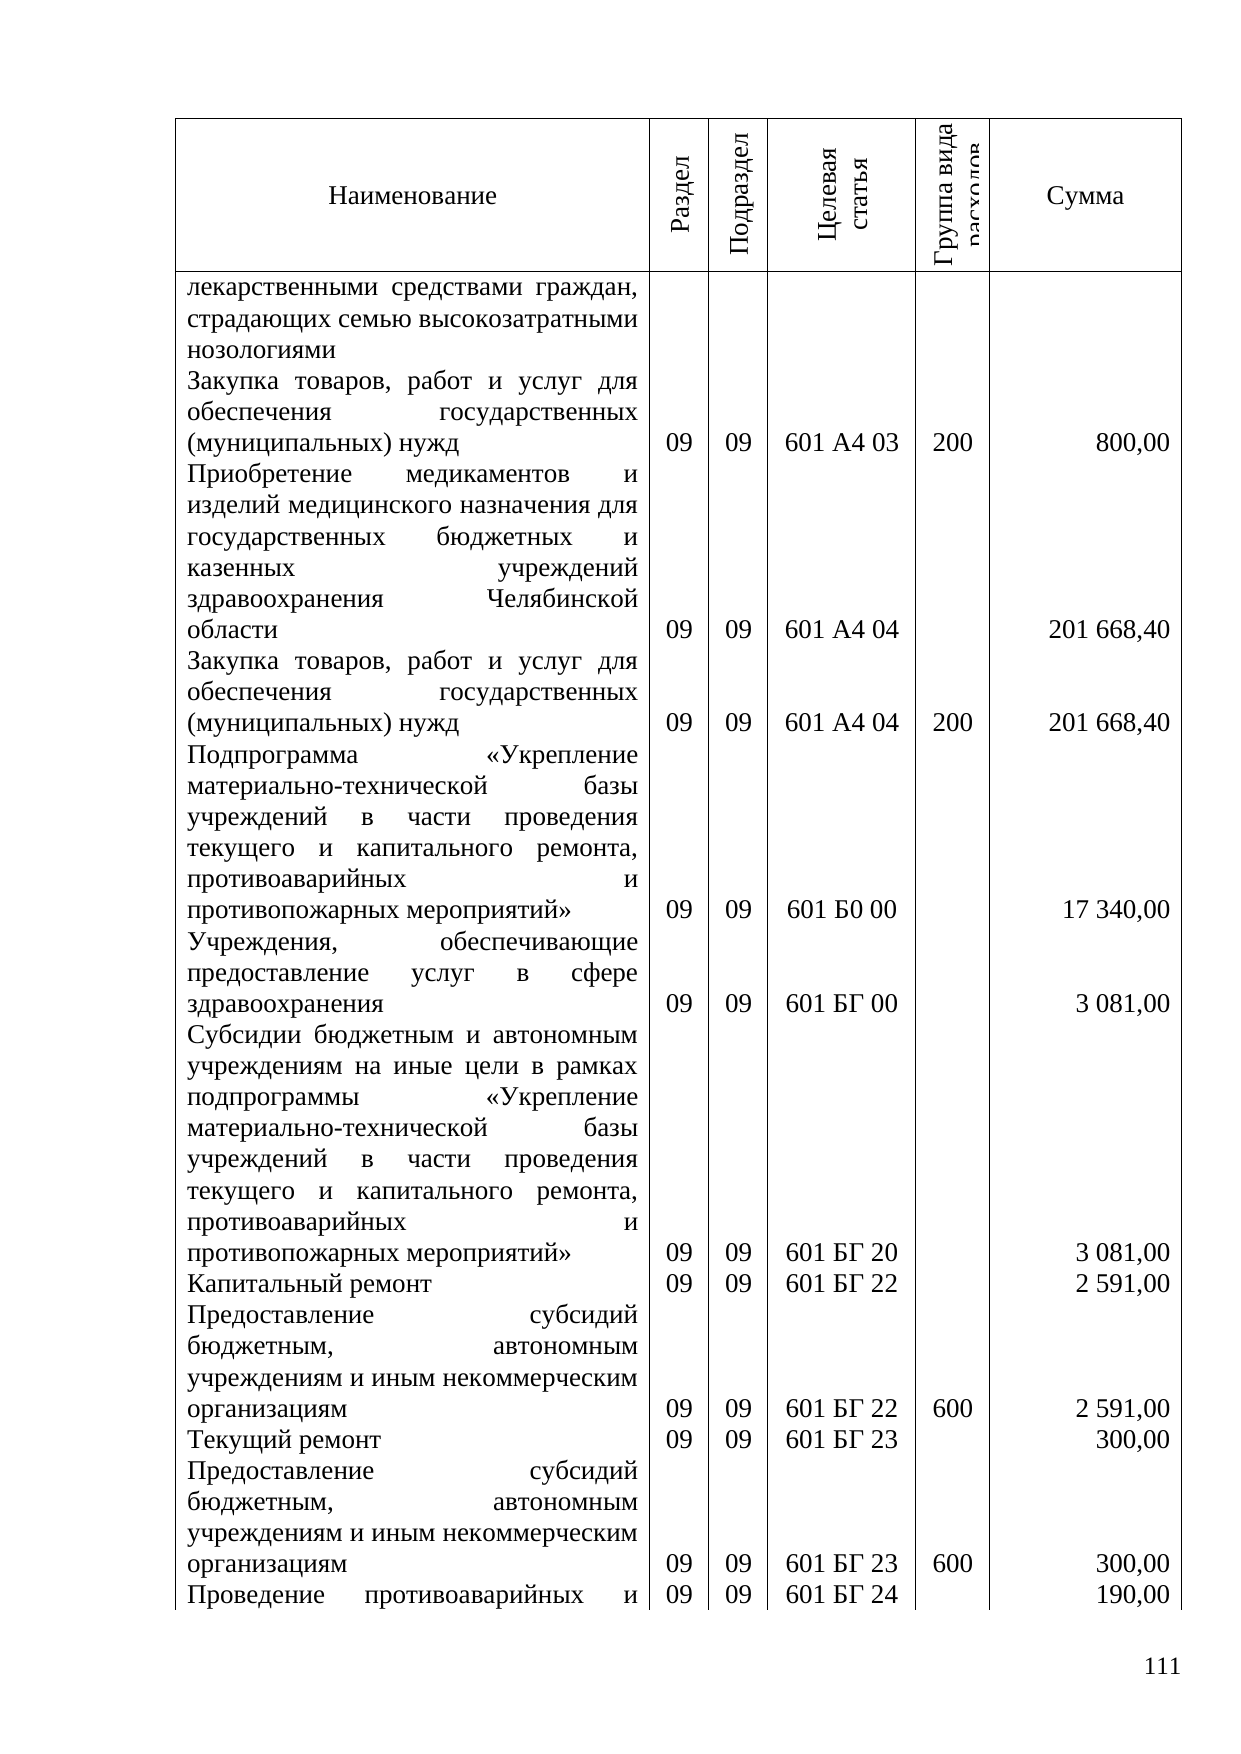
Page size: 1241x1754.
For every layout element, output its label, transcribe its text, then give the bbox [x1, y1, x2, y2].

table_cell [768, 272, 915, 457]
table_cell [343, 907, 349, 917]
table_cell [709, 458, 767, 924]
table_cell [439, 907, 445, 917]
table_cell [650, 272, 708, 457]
table_header Целевая статья [768, 119, 915, 271]
table_header Сумма [990, 119, 1181, 271]
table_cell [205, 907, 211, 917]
table_header Раздел [650, 119, 708, 271]
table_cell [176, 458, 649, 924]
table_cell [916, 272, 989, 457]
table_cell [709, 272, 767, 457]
table_header Подраздел [709, 119, 767, 271]
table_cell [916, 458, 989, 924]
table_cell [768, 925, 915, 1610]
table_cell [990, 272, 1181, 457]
table_header Наименование [176, 119, 649, 271]
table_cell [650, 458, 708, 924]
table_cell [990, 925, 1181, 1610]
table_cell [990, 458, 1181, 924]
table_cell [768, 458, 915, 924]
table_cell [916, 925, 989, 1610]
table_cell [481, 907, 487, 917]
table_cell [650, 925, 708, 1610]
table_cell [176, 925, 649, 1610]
table_header Группа вида расходов [916, 119, 989, 271]
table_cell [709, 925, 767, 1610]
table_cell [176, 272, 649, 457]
